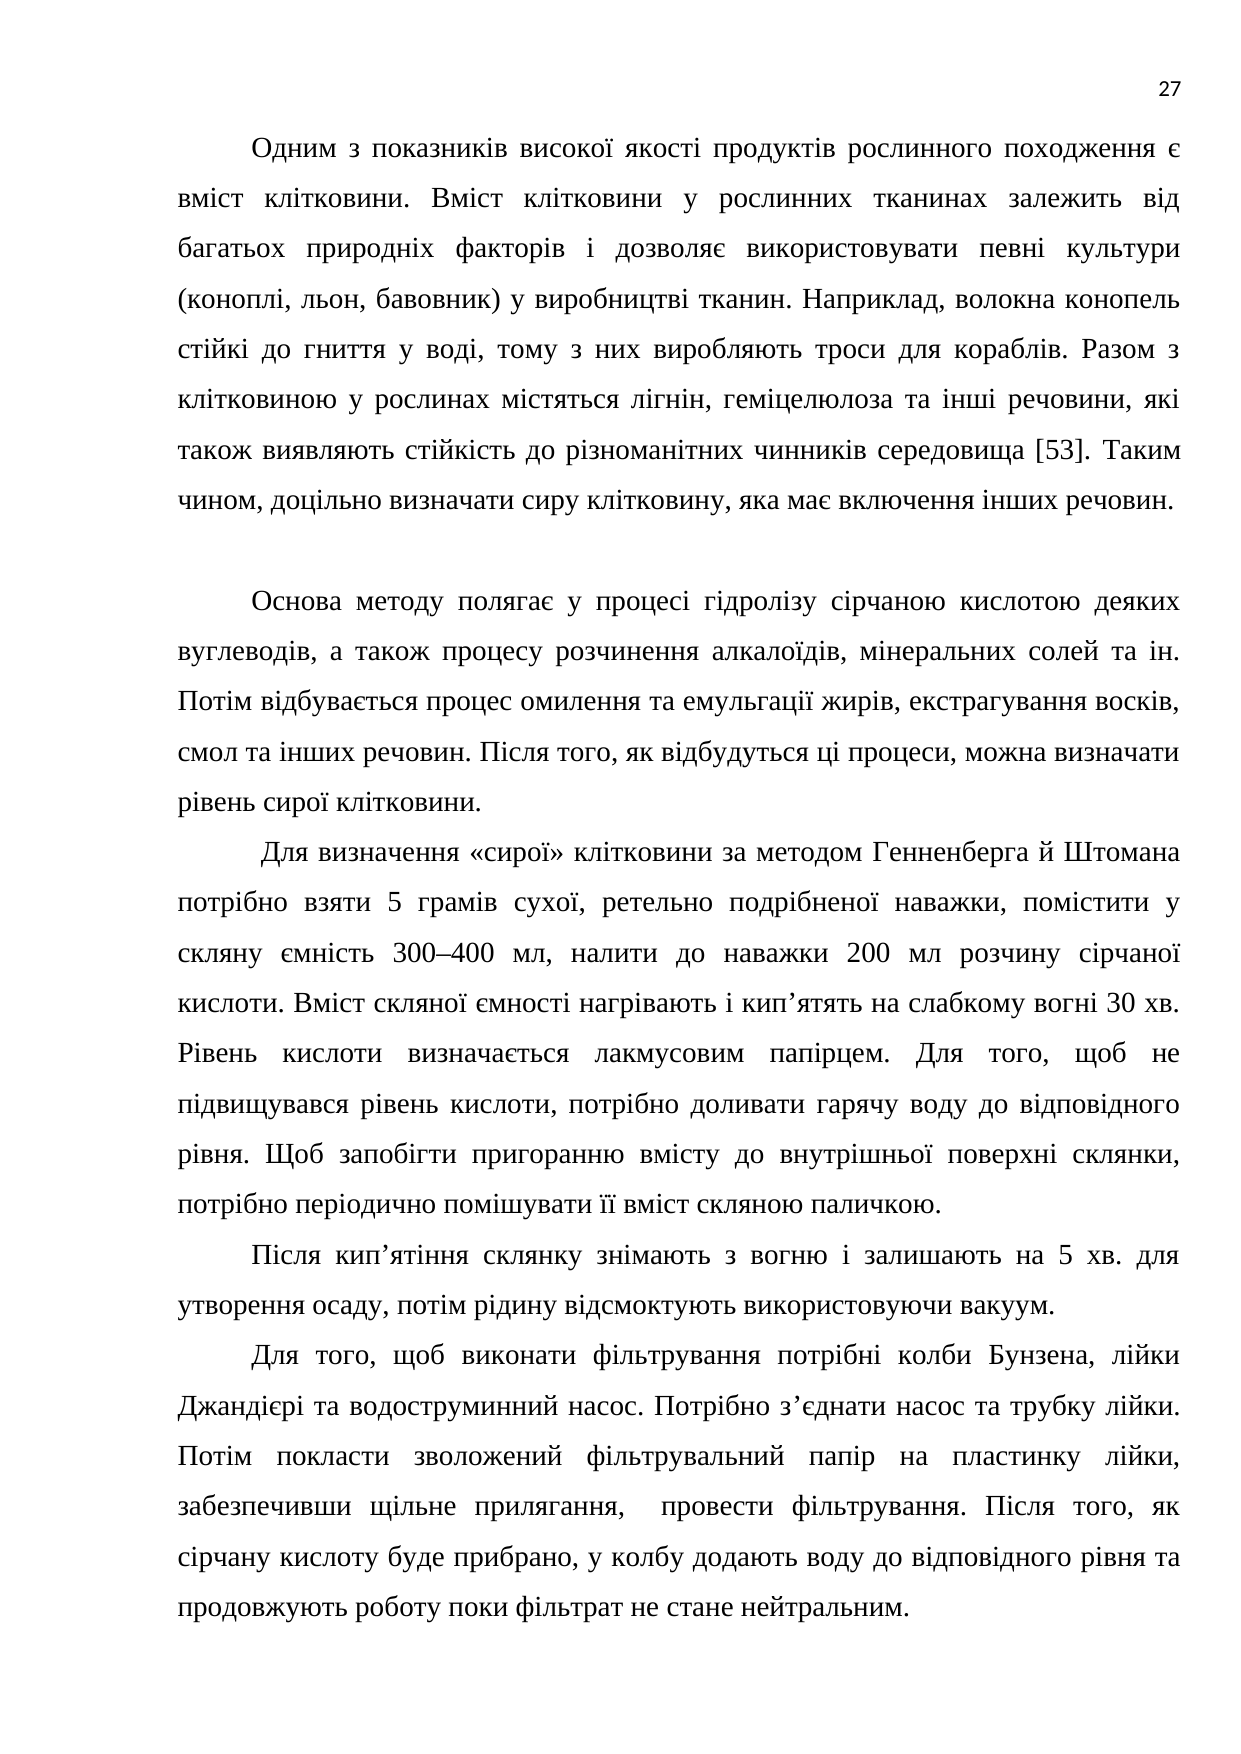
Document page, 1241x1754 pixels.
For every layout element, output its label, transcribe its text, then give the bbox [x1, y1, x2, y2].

text Для визначення «сирої» клітковини за методом Генненберга й Штомана потрібно взяти 5 грамів сухої, ретельно подрібненої наважки, помістити у скляну ємність 300–400 мл, налити до наважки 200 мл розчину сірчаної кислоти. Вміст скляної ємності нагрівають і кип’ятять на слабкому вогні 30 хв. Рівень кислоти визначається лакмусовим папірцем. Для того, щоб не підвищувався рівень кислоти, потрібно доливати гарячу воду до відповідного рівня. Щоб запобігти пригоранню вмісту до внутрішньої поверхні склянки, потрібно періодично помішувати її вміст скляною паличкою. [177, 834, 1181, 1220]
text Для того, щоб виконати фільтрування потрібні колби Бунзена, лійки Джандієрі та водоструминний насос. Потрібно з’єднати насос та трубку лійки. Потім покласти зволожений фільтрувальний папір на пластинку лійки, забезпечивши щільне прилягання, провести фільтрування. Після того, як сірчану кислоту буде прибрано, у колбу додають воду до відповідного рівня та продовжують роботу поки фільтрат не стане нейтральним. [177, 1337, 1181, 1622]
text Основа методу полягає у процесі гідролізу сірчаною кислотою деяких вуглеводів, а також процесу розчинення алкалоїдів, мінеральних солей та ін. Потім відбувається процес омилення та емульгації жирів, екстрагування восків, смол та інших речовин. Після того, як відбудуться ці процеси, можна визначати рівень сирої клітковини. [177, 583, 1181, 817]
text Після кип’ятіння склянку знімають з вогню і залишають на 5 хв. для утворення осаду, потім рідину відсмоктують використовуючи вакуум. [177, 1237, 1181, 1321]
text Одним з показників високої якості продуктів рослинного походження є вміст клітковини. Вміст клітковини у рослинних тканинах залежить від багатьох природніх факторів і дозволяє використовувати певні культури (коноплі, льон, бавовник) у виробництві тканин. Наприклад, волокна конопель стійкі до гниття у воді, тому з них виробляють троси для кораблів. Разом з клітковиною у рослинах містяться лігнін, геміцелюлоза та інші речовини, які також виявляють стійкість до різноманітних чинників середовища [53]. Таким чином, доцільно визначати сиру клітковину, яка має включення інших речовин. [177, 130, 1181, 516]
